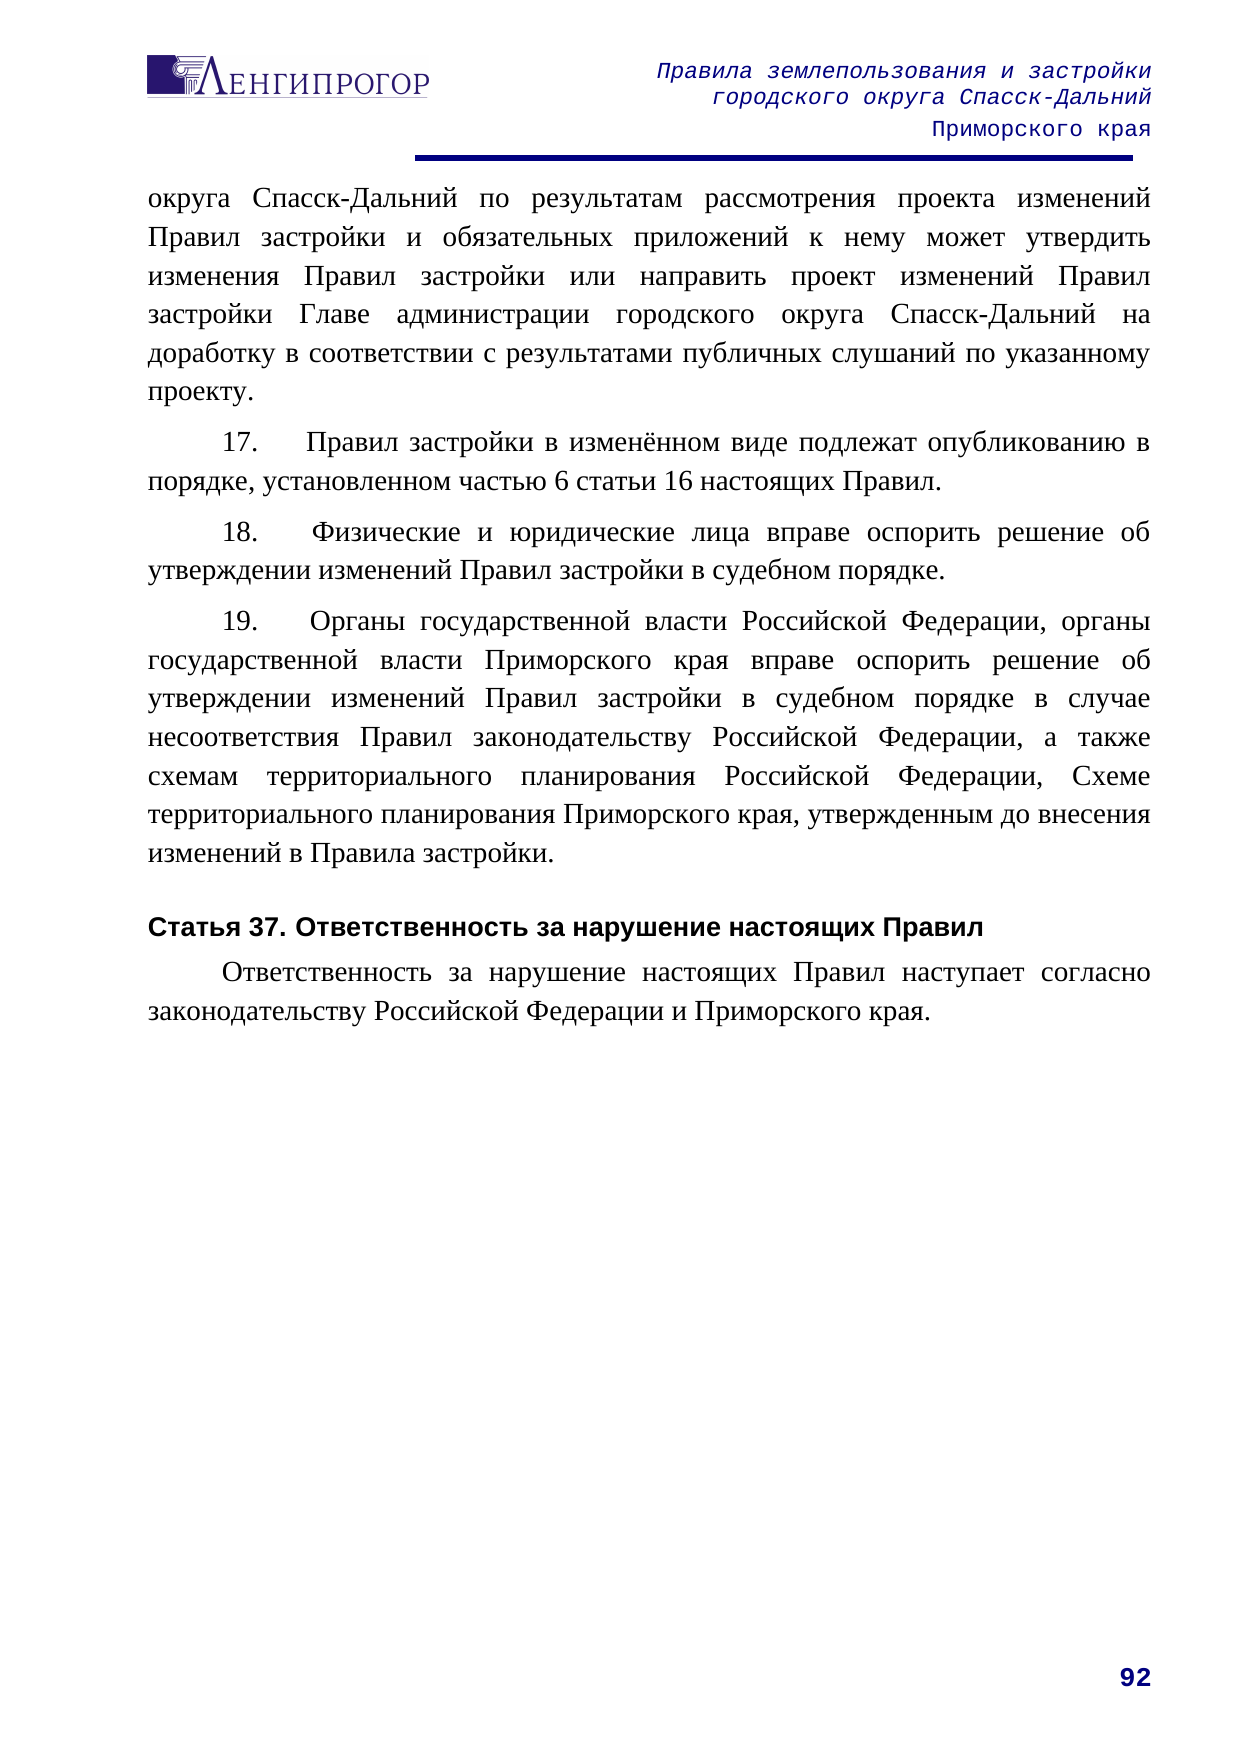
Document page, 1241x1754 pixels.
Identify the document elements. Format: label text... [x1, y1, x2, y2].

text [148, 181, 1152, 407]
picture [147, 55, 429, 98]
text 19. Органы государственной власти Российской Федерации, органы государственной власти Приморского края вправе оспорить решение об утверждении изменений Правил застройки в судебном порядке в случае несоответствия Правил законодательству Российской Федерации, а также схемам территориального планирования Российской Федерации, Схеме территориального планирования Приморского края, утвержденным до внесения изменений в Правила застройки. [148, 603, 1152, 868]
text Ответственность за нарушение настоящих Правил наступает согласно законодательству Российской Федерации и Приморского края. [148, 954, 1152, 1027]
text 17. Правил застройки в изменённом виде подлежат опубликованию в порядке, установленном частью 6 статьи 16 настоящих Правил. [148, 424, 1152, 496]
text 18. Физические и юридические лица вправе оспорить решение об утверждении изменений Правил застройки в судебном порядке. [148, 514, 1152, 586]
subtitle Ответственность за нарушение настоящих Правил [148, 911, 1152, 942]
